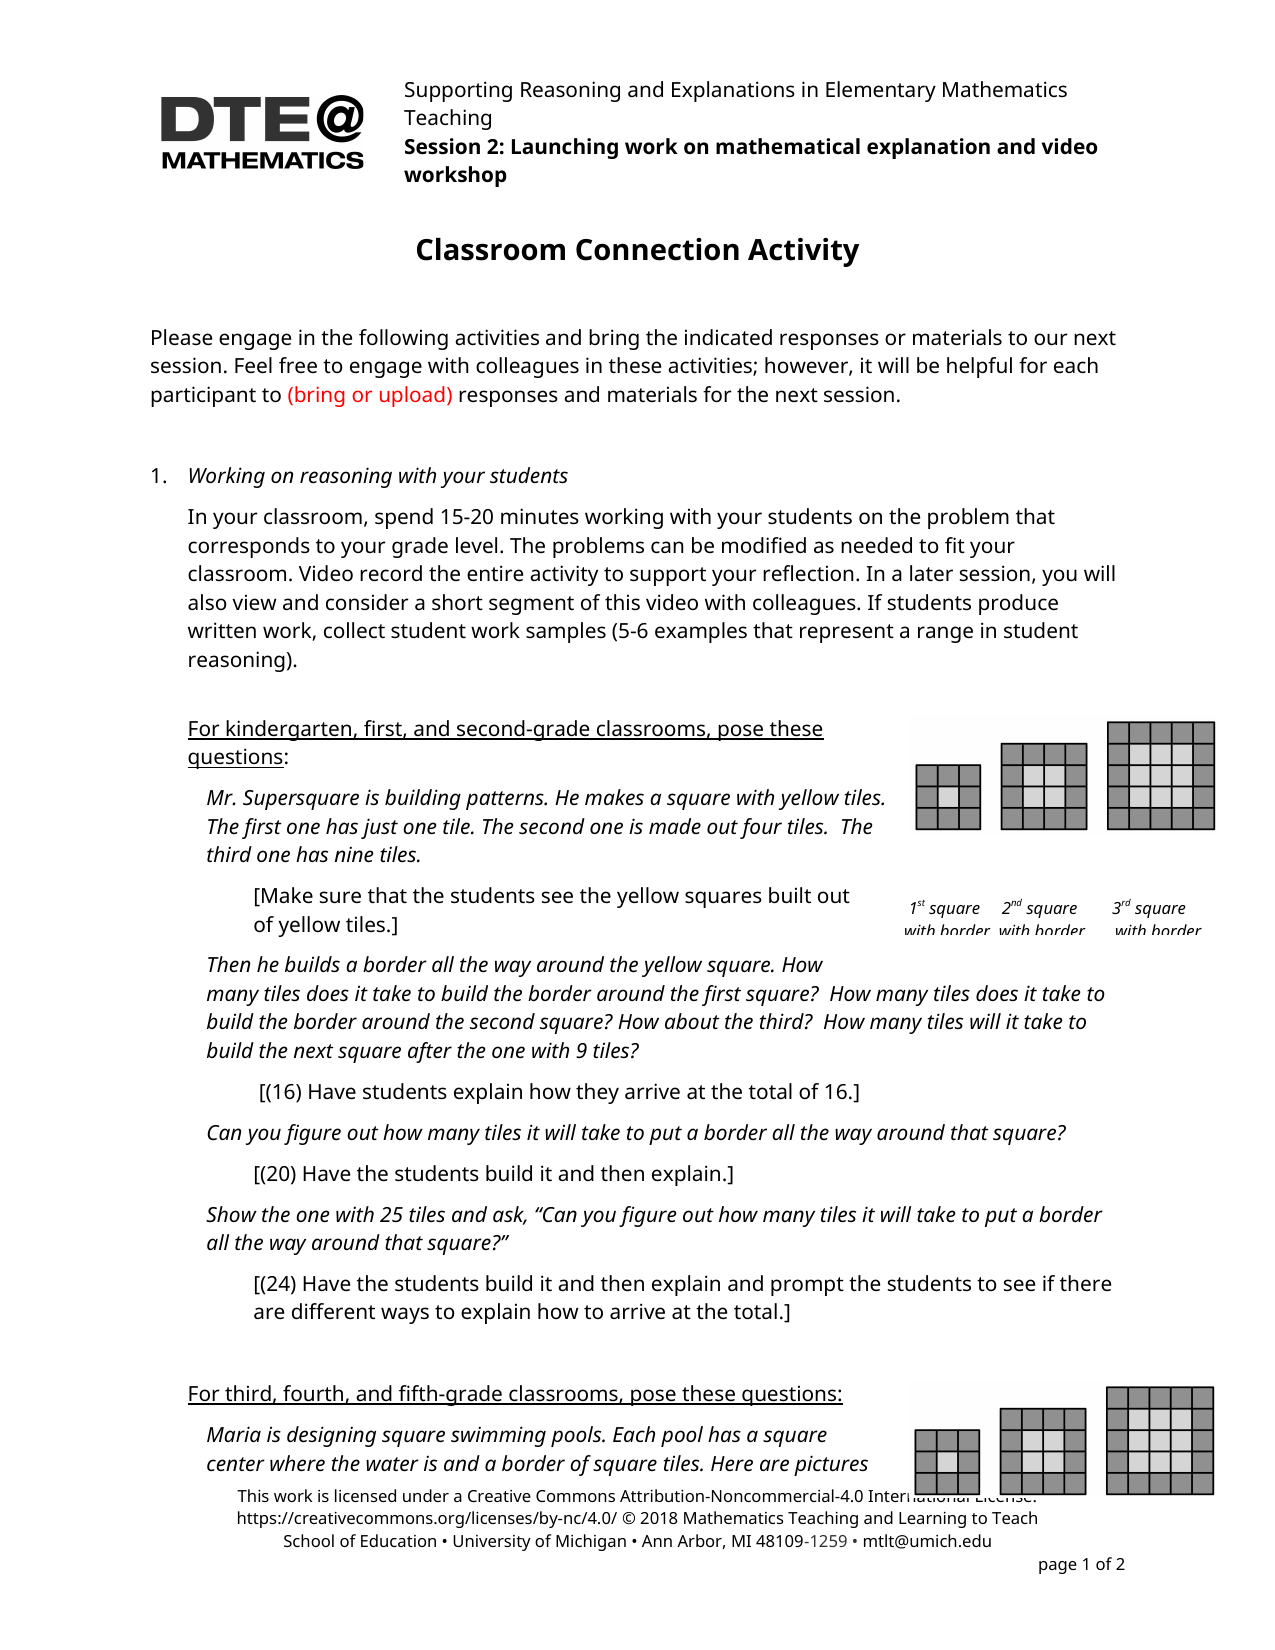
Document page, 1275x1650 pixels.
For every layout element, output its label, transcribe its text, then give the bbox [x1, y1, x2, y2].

text Show the one with 25 tiles and ask, “Can you figure out how many tiles it will take to put a border all the way around that square?” [206, 1200, 1125, 1257]
picture [161, 95, 364, 169]
text For kindergarten, first, and second-grade classrooms, pose these questions: [187, 714, 1125, 771]
list Working on reasoning with your students [150, 462, 1125, 490]
text Then he builds a border all the way around the yellow square. How many tiles does it take to build the border around the first square? How many tiles does it take to build the border around the second square? How about the third? How many tiles will it take to build the next square after the one with 9 tiles? [206, 951, 1125, 1064]
text In your classroom, spend 15-20 minutes working with your students on the problem that corresponds to your grade level. The problems can be modified as needed to fit your classroom. Video record the entire activity to support your reflection. In a later session, you will also view and consider a short segment of this video with colleagues. If students produce written work, collect student work samples (5-6 examples that represent a range in student reasoning). [187, 502, 1125, 673]
text Please engage in the following activities and bring the indicated responses or materials to our next session. Feel free to engage with colleagues in these activities; however, it will be helpful for each participant to (bring or upload) responses and materials for the next session. [150, 323, 1125, 408]
text [(16) Have students explain how they arrive at the total of 16.] [253, 1077, 1125, 1105]
text [(20) Have the students build it and then explain.] [253, 1159, 1125, 1187]
text [Make sure that the students see the yellow squares built out of yellow tiles.] [253, 881, 1125, 938]
text [(24) Have the students build it and then explain and prompt the students to see if there are different ways to explain how to arrive at the total.] [253, 1269, 1125, 1326]
text Can you figure out how many tiles it will take to put a border all the way around that square? [206, 1118, 1125, 1146]
picture [908, 1380, 1217, 1498]
picture [909, 715, 1221, 836]
text For third, fourth, and fifth-grade classrooms, pose these questions: [187, 1379, 1125, 1408]
text Classroom Connection Activity [150, 230, 1125, 269]
text Mr. Supersquare is building patterns. He makes a square with yellow tiles. The first one has just one tile. The second one is made out four tiles. The third one has nine tiles. [206, 783, 1125, 869]
